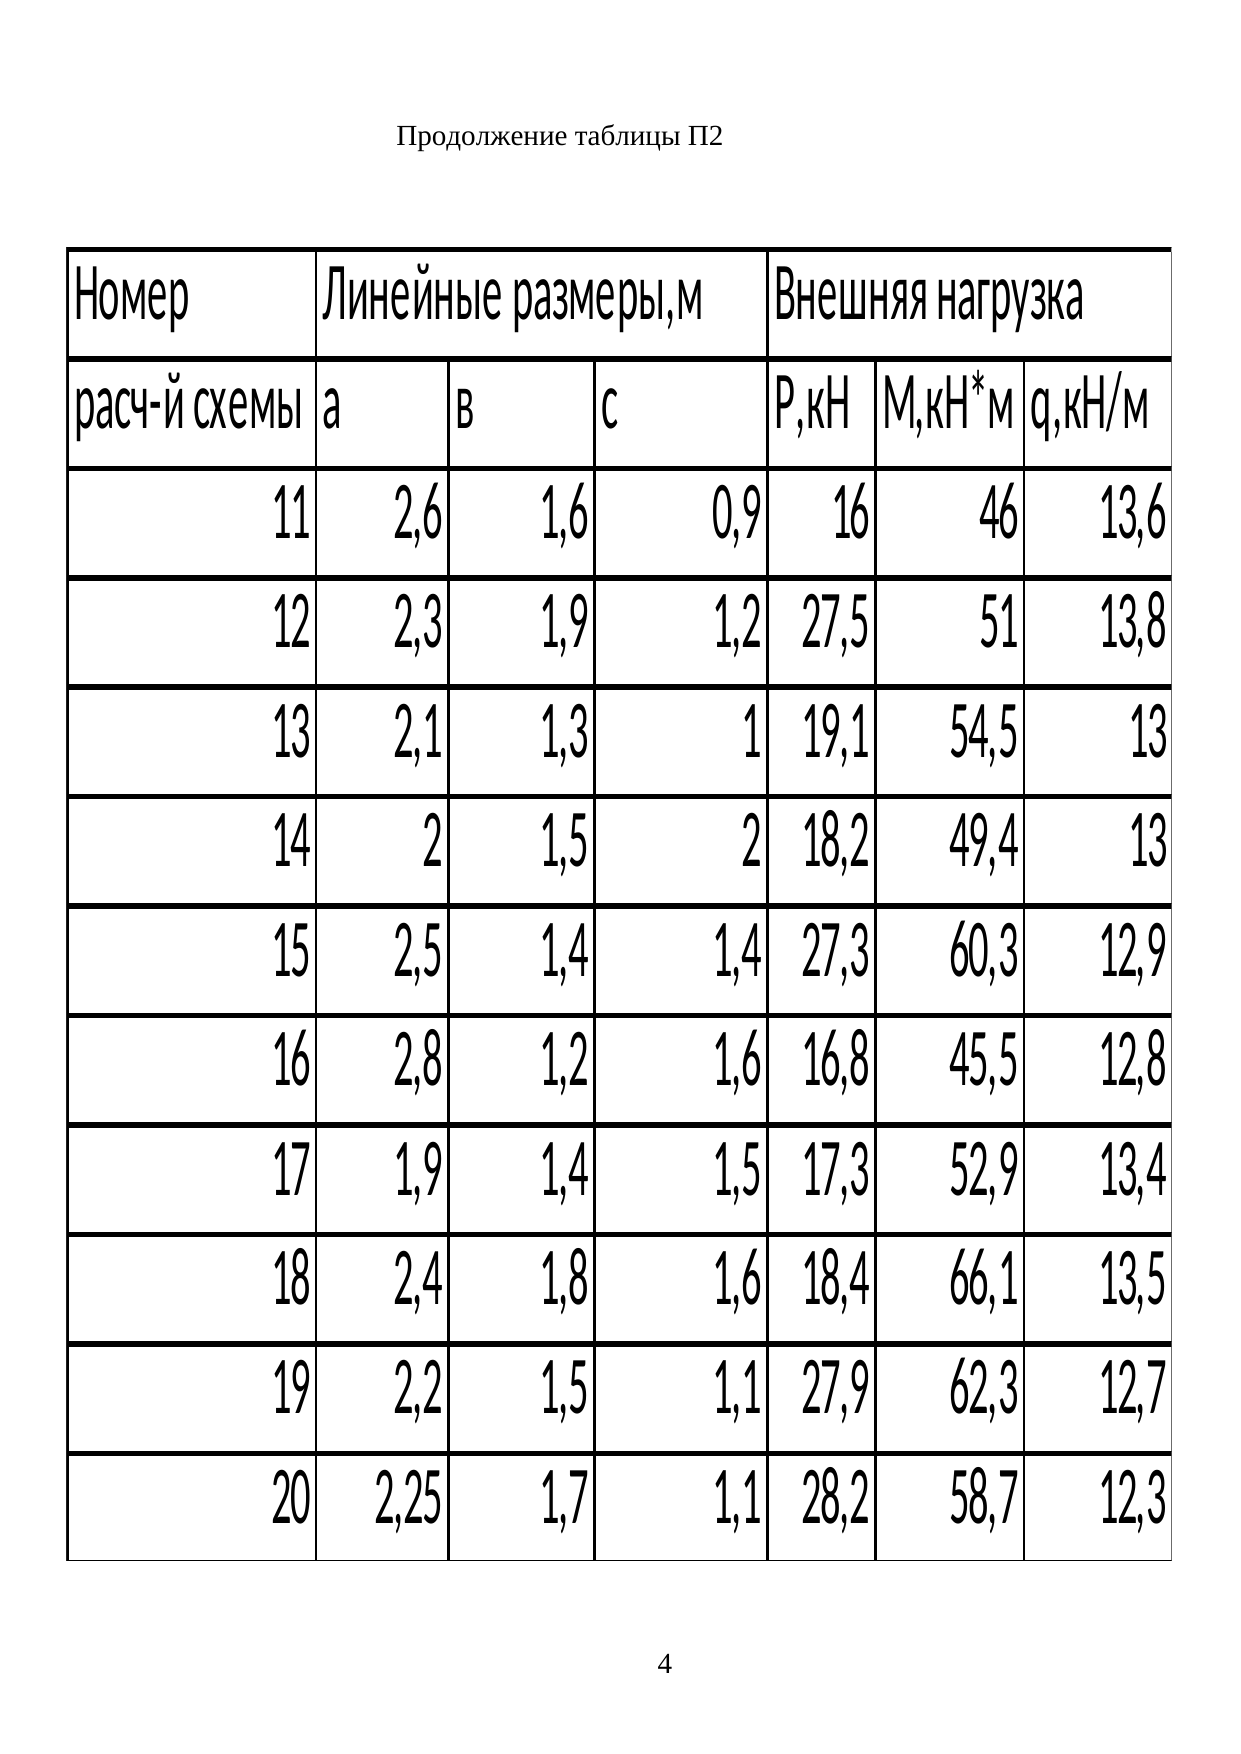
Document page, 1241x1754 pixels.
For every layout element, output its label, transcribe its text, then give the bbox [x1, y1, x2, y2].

text Продолжение таблицы П2 [177, 118, 1152, 152]
